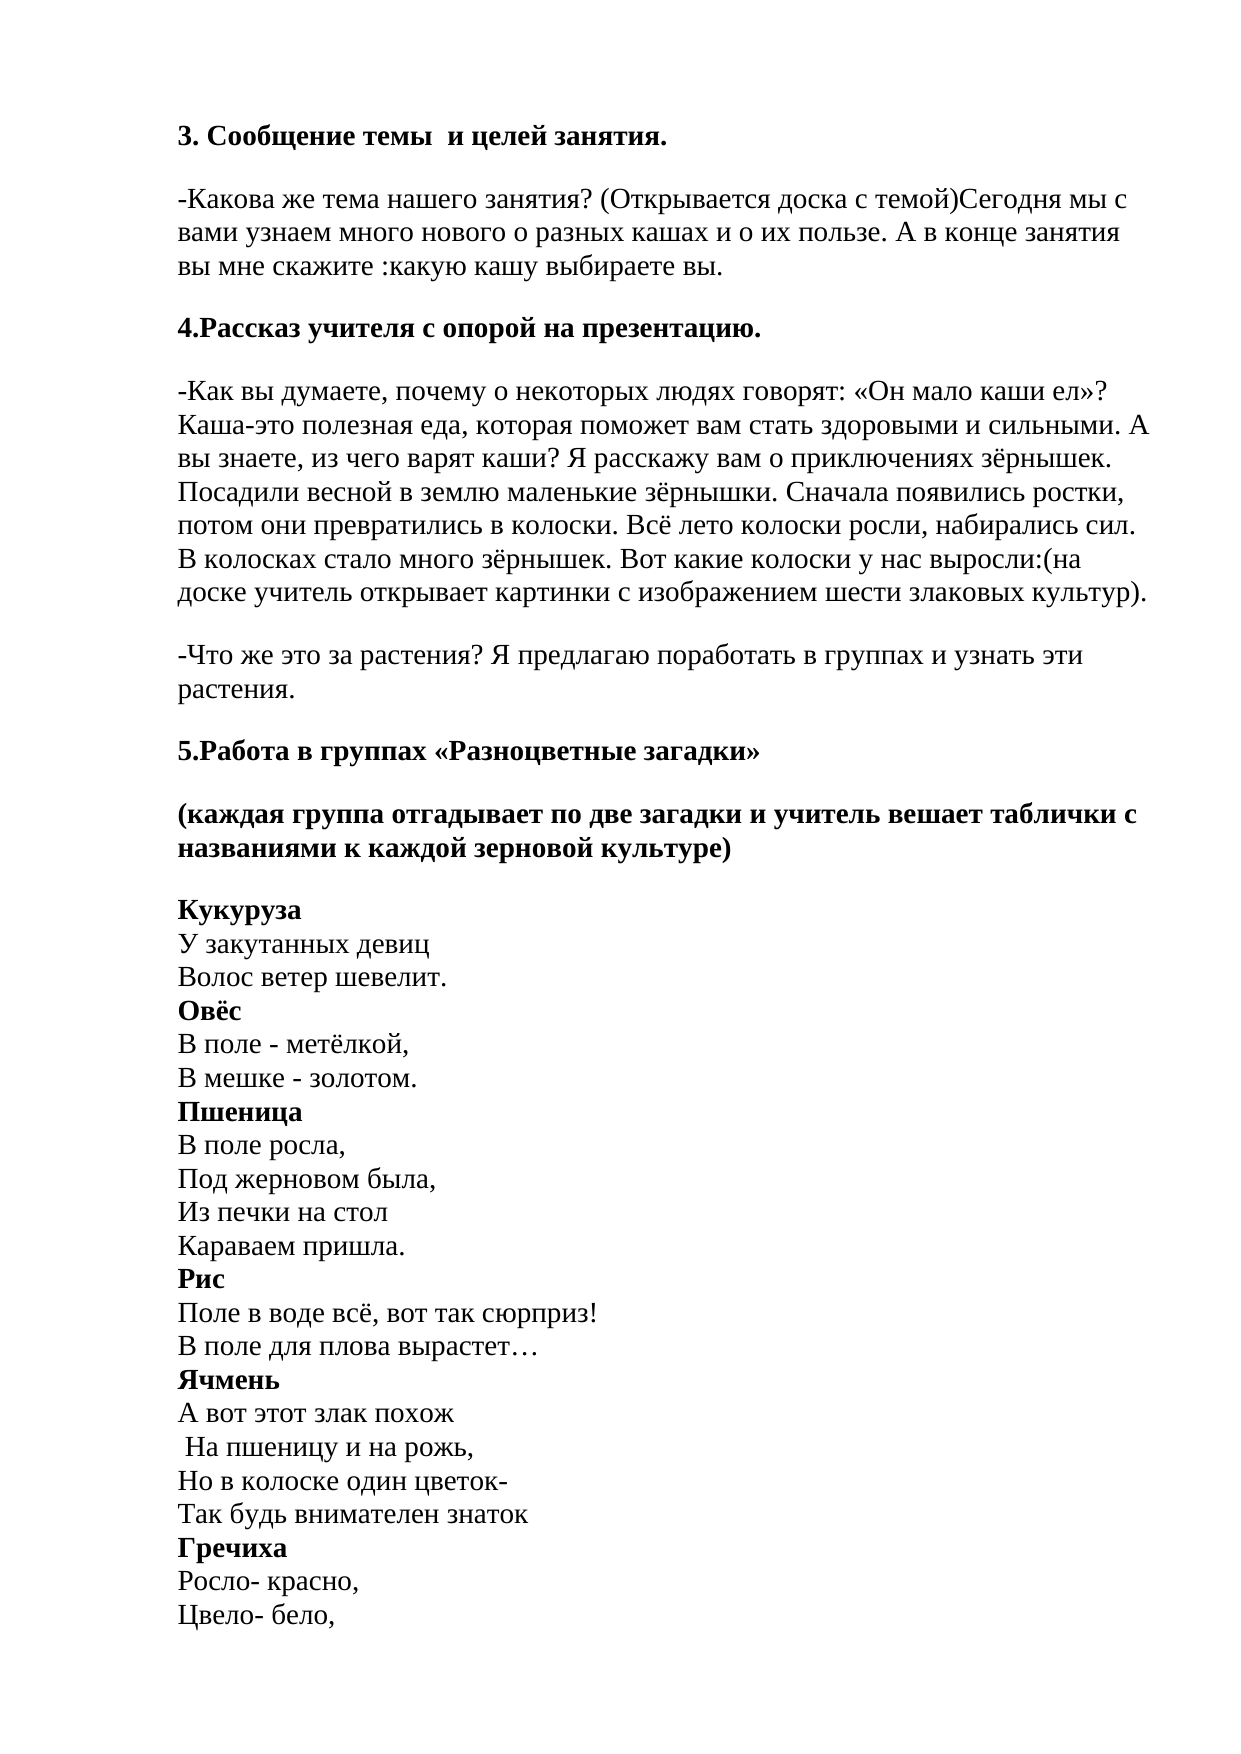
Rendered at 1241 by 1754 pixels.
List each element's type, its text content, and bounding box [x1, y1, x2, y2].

text Овёс [177, 993, 1152, 1027]
text Росло- красно, [177, 1563, 1152, 1597]
text Ячмень [177, 1362, 1152, 1396]
text Но в колоске один цветок- [177, 1463, 1152, 1496]
text 3. Сообщение темы и целей занятия. [177, 118, 1152, 152]
text В поле росла, Под жерновом была, Из печки на стол Караваем пришла. [177, 1127, 1152, 1261]
text Поле в воде всё, вот так сюрприз! [177, 1295, 1152, 1328]
text (каждая группа отгадывает по две загадки и учитель вешает таблички с названиями к каждой зерновой культуре) [177, 796, 1152, 863]
text На пшеницу и на рожь, [177, 1429, 1152, 1463]
text У закутанных девиц Волос ветер шевелит. [177, 926, 1152, 993]
text А вот этот злак похож [177, 1396, 1152, 1429]
text Пшеница [177, 1094, 1152, 1127]
text В поле - метёлкой, В мешке - золотом. [177, 1027, 1152, 1094]
text Рис [177, 1261, 1152, 1295]
text -Какова же тема нашего занятия? (Открывается доска с темой)Сегодня мы с вами узнаем много нового о разных кашах и о их пользе. А в конце занятия вы мне скажите :какую кашу выбираете вы. [177, 181, 1152, 281]
text Так будь внимателен знаток [177, 1496, 1152, 1530]
text В поле для плова вырастет… [177, 1328, 1152, 1362]
text 5.Работа в группах «Разноцветные загадки» [177, 733, 1152, 767]
text -Что же это за растения? Я предлагаю поработать в группах и узнать эти растения. [177, 637, 1152, 704]
text 4.Рассказ учителя с опорой на презентацию. [177, 311, 1152, 344]
text Цвело- бело, [177, 1597, 1152, 1630]
text Гречиха [177, 1530, 1152, 1563]
text Кукуруза [177, 892, 1152, 926]
text -Как вы думаете, почему о некоторых людях говорят: «Он мало каши ел»?Каша-это полезная еда, которая поможет вам стать здоровыми и сильными. А вы знаете, из чего варят каши? Я расскажу вам о приключениях зёрнышек. Посадили весной в землю маленькие зёрнышки. Сначала появились ростки, потом они превратились в колоски. Всё лето колоски росли, набирались сил. В колосках стало много зёрнышек. Вот какие колоски у нас выросли:(на доске учитель открывает картинки с изображением шести злаковых культур). [177, 373, 1152, 608]
